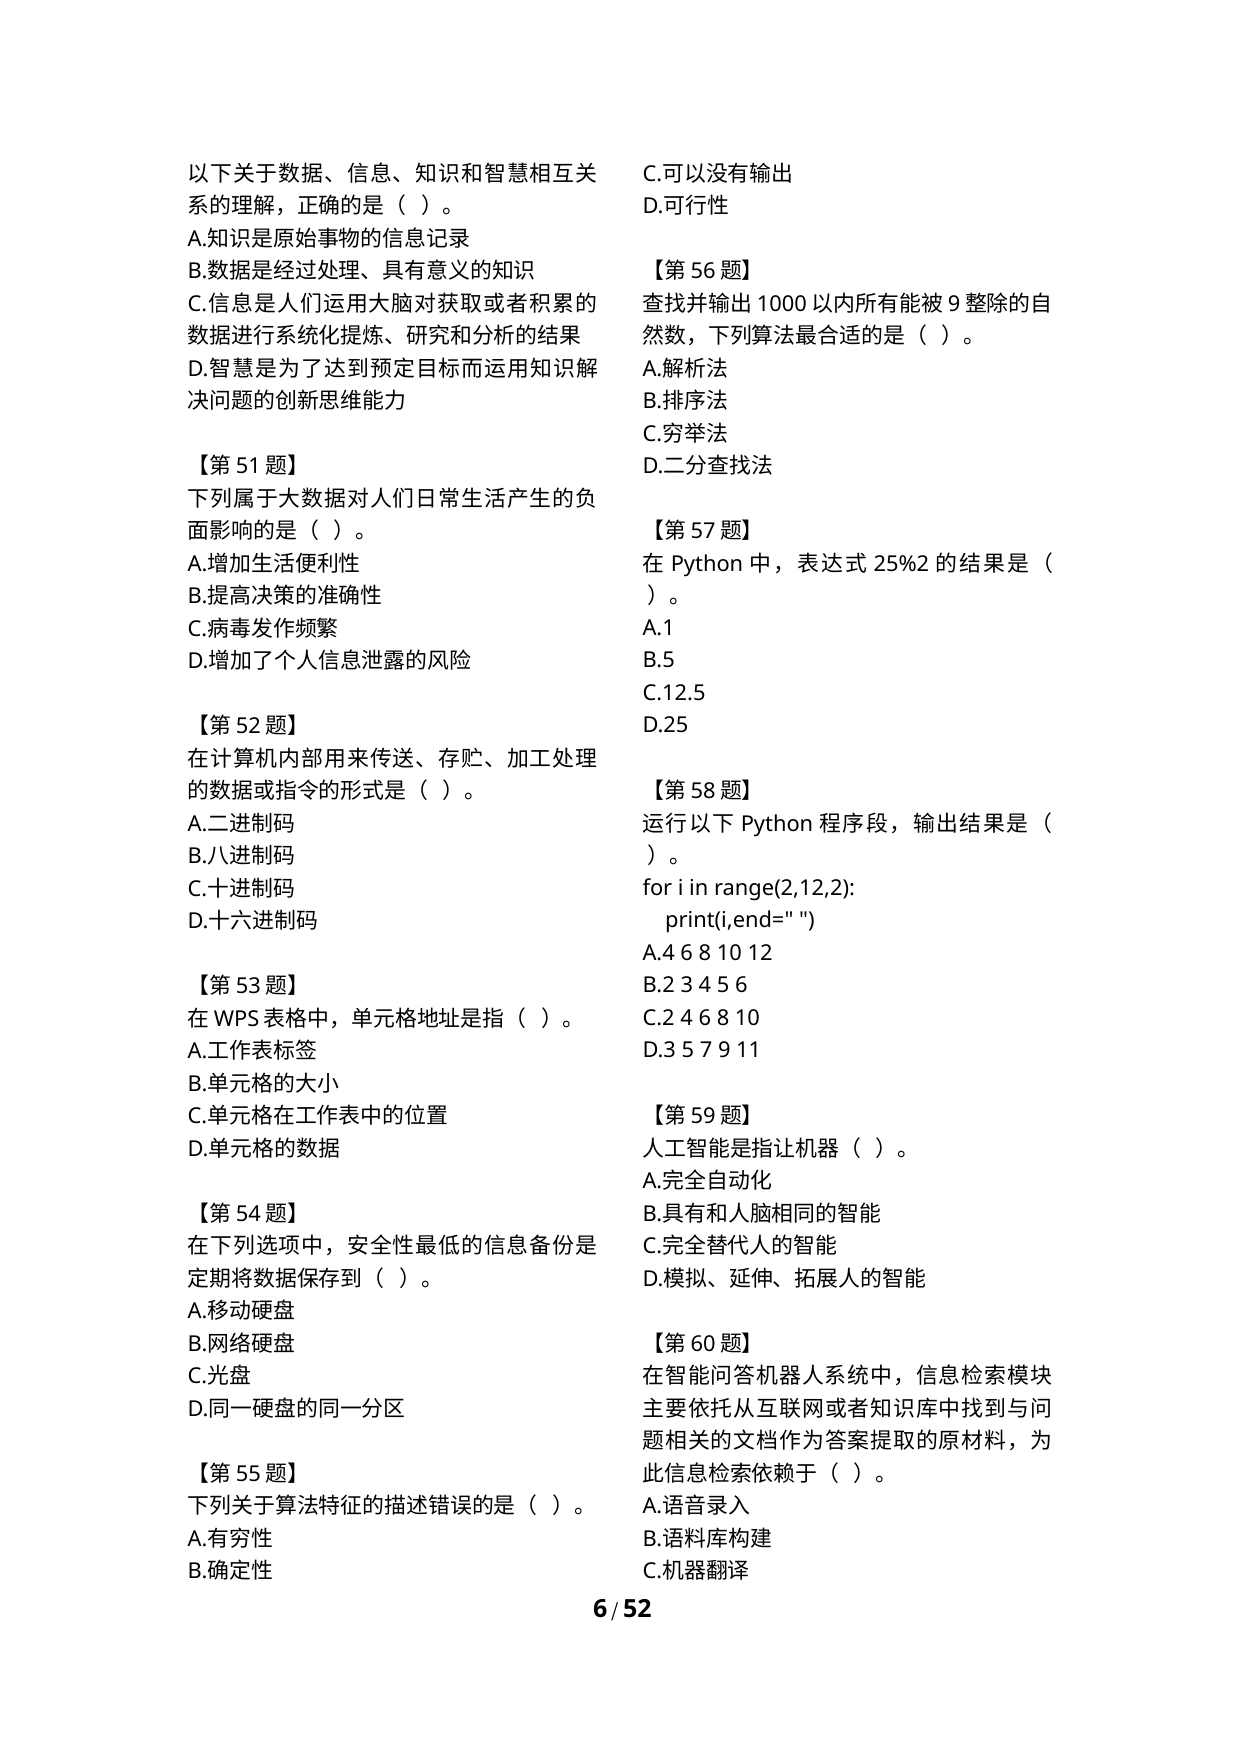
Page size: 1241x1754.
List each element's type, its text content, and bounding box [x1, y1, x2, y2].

text C.单元格在工作表中的位置 [187, 1098, 598, 1131]
text B.确定性 [187, 1553, 598, 1586]
text C.光盘 [187, 1358, 598, 1391]
text D.增加了个人信息泄露的风险 [187, 643, 598, 676]
text 下列属于大数据对人们日常生活产生的负面影响的是（ ）。 [187, 481, 598, 546]
text A.知识是原始事物的信息记录 [187, 221, 598, 253]
text 在智能问答机器人系统中，信息检索模块主要依托从互联网或者知识库中找到与问题相关的文档作为答案提取的原材料，为此信息检索依赖于（ ）。 [642, 1358, 1053, 1488]
text C.穷举法 [642, 416, 1053, 448]
text 【第59题】 [642, 1098, 1053, 1131]
text A.4 6 8 10 12 [642, 936, 1053, 968]
text 在Python中，表达式25%2的结果是（ ）。 [642, 546, 1053, 611]
text A.1 [642, 611, 1053, 643]
text 在计算机内部用来传送、存贮、加工处理的数据或指令的形式是（ ）。 [187, 741, 598, 806]
text A.移动硬盘 [187, 1293, 598, 1326]
text D.单元格的数据 [187, 1131, 598, 1163]
text B.排序法 [642, 383, 1053, 416]
text A.语音录入 [642, 1488, 1053, 1521]
text 【第52题】 [187, 708, 598, 741]
text 【第60题】 [642, 1326, 1053, 1358]
text 【第51题】 [187, 448, 598, 481]
text 【第53题】 [187, 968, 598, 1001]
text B.语料库构建 [642, 1521, 1053, 1553]
text B.提高决策的准确性 [187, 578, 598, 611]
text A.工作表标签 [187, 1033, 598, 1066]
text A.二进制码 [187, 806, 598, 838]
text 人工智能是指让机器（ ）。 [642, 1131, 1053, 1163]
text C.完全替代人的智能 [642, 1228, 1053, 1261]
text 【第58题】 [642, 773, 1053, 806]
text D.十六进制码 [187, 903, 598, 936]
text 【第56题】 [642, 253, 1053, 286]
text print(i,end=" ") [642, 903, 1053, 936]
text D.智慧是为了达到预定目标而运用知识解决问题的创新思维能力 [187, 351, 598, 416]
text 以下关于数据、信息、知识和智慧相互关系的理解，正确的是（ ）。 [187, 156, 598, 221]
text A.解析法 [642, 351, 1053, 383]
text A.增加生活便利性 [187, 546, 598, 578]
text C.机器翻译 [642, 1553, 1053, 1586]
text D.模拟、延伸、拓展人的智能 [642, 1261, 1053, 1293]
text for i in range(2,12,2): [642, 871, 1053, 903]
text 【第57题】 [642, 513, 1053, 546]
text A.有穷性 [187, 1521, 598, 1553]
text 【第55题】 [187, 1456, 598, 1488]
text D.二分查找法 [642, 448, 1053, 481]
text C.病毒发作频繁 [187, 611, 598, 643]
text 查找并输出1000以内所有能被9整除的自然数，下列算法最合适的是（ ）。 [642, 286, 1053, 351]
text B.单元格的大小 [187, 1066, 598, 1098]
text D.同一硬盘的同一分区 [187, 1391, 598, 1423]
text 在WPS表格中，单元格地址是指（ ）。 [187, 1001, 598, 1033]
text D.可行性 [642, 188, 1053, 221]
text C.十进制码 [187, 871, 598, 903]
text 运行以下Python程序段，输出结果是（ ）。 [642, 806, 1053, 871]
text 在下列选项中，安全性最低的信息备份是定期将数据保存到（ ）。 [187, 1228, 598, 1293]
text B.具有和人脑相同的智能 [642, 1196, 1053, 1228]
text B.数据是经过处理、具有意义的知识 [187, 253, 598, 286]
text B.八进制码 [187, 838, 598, 871]
text 【第54题】 [187, 1196, 598, 1228]
text 下列关于算法特征的描述错误的是（ ）。 [187, 1488, 598, 1521]
text C.2 4 6 8 10 [642, 1001, 1053, 1033]
text A.完全自动化 [642, 1163, 1053, 1196]
text D.25 [642, 708, 1053, 741]
text D.3 5 7 9 11 [642, 1033, 1053, 1066]
text C.12.5 [642, 676, 1053, 708]
text B.网络硬盘 [187, 1326, 598, 1358]
text C.可以没有输出 [642, 156, 1053, 188]
text B.2 3 4 5 6 [642, 968, 1053, 1001]
text B.5 [642, 643, 1053, 676]
text C.信息是人们运用大脑对获取或者积累的数据进行系统化提炼、研究和分析的结果 [187, 286, 598, 351]
